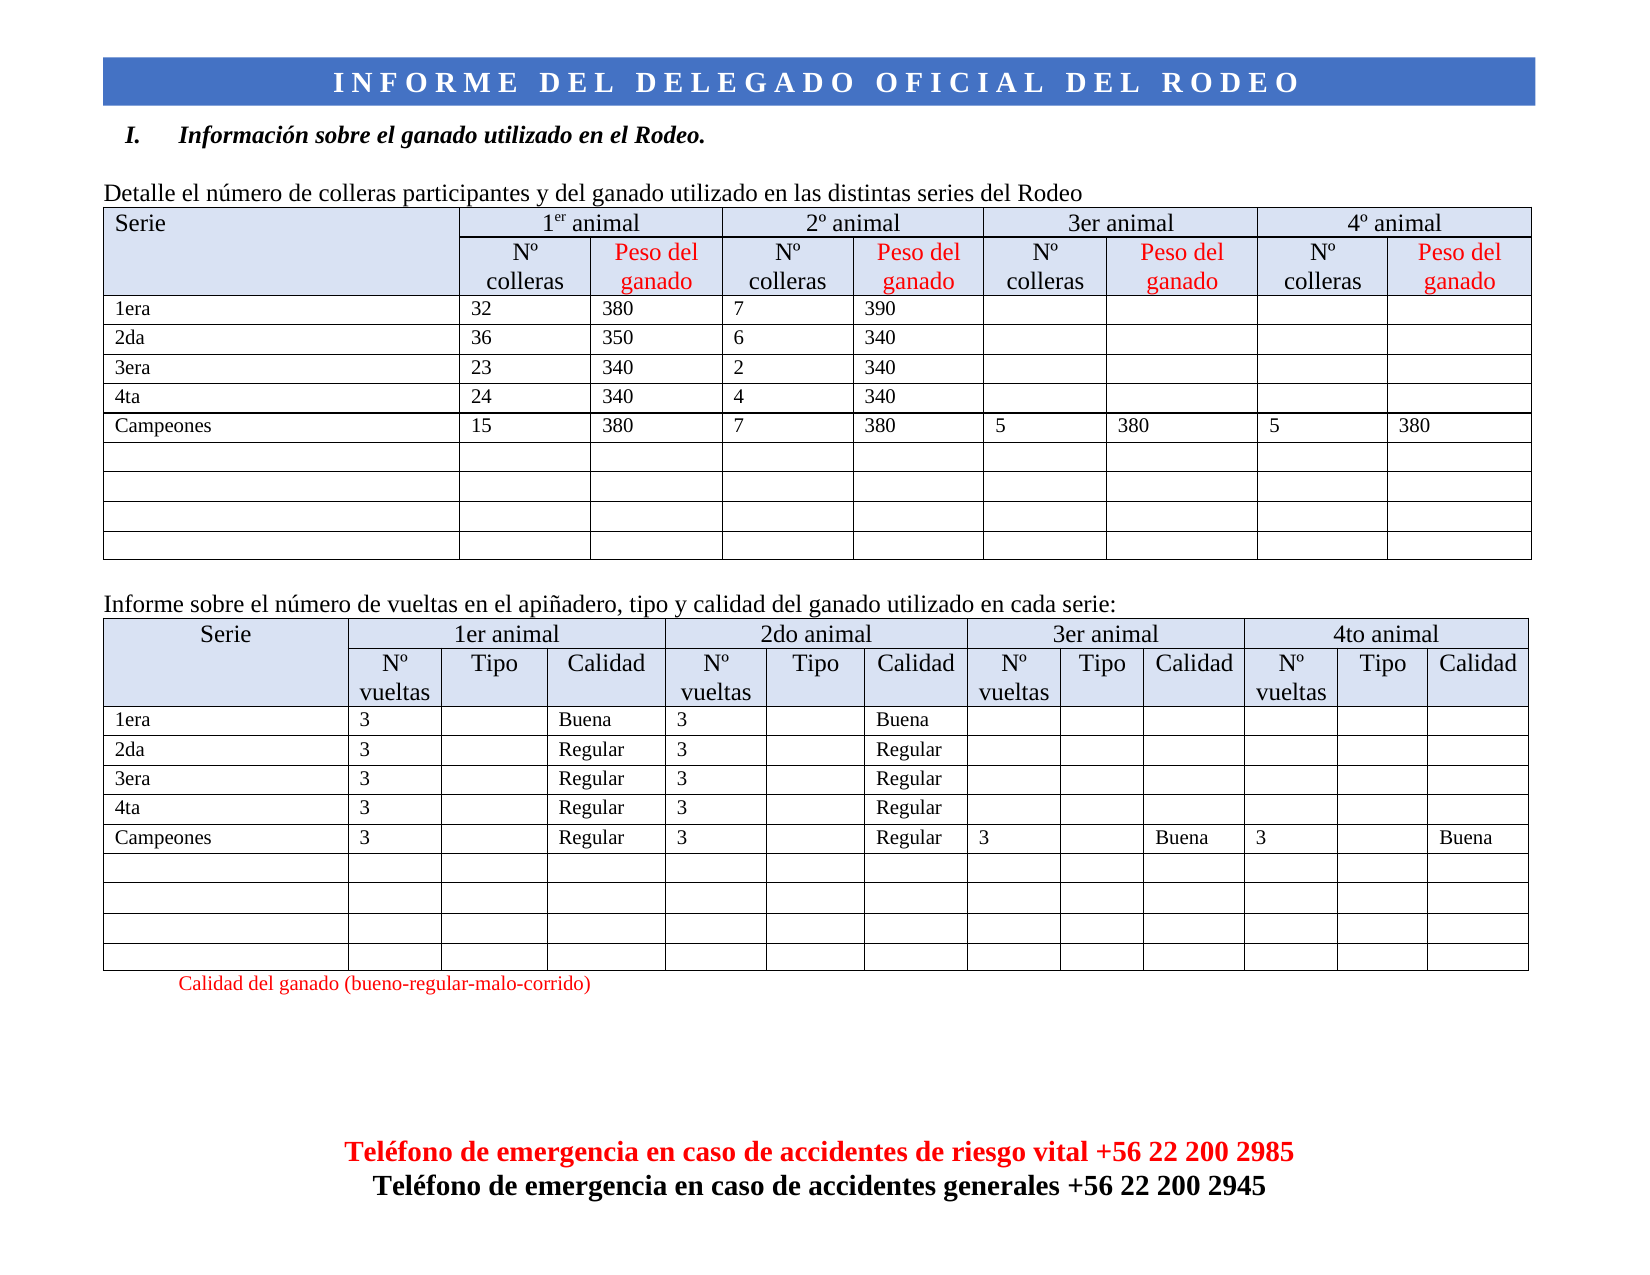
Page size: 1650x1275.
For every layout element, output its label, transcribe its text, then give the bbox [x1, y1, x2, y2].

table_header 1er animal [460, 208, 722, 236]
table_cell [442, 854, 547, 882]
table_header 1er animal [349, 619, 665, 647]
table_cell [1061, 944, 1143, 970]
table_cell [1144, 914, 1244, 942]
table_cell [1061, 707, 1143, 735]
table_cell [984, 443, 1106, 471]
table_cell Regular [865, 766, 967, 794]
table_cell 7 [723, 414, 853, 442]
table_cell [1144, 736, 1244, 765]
table_cell 3 [349, 795, 441, 823]
table_cell [548, 944, 665, 970]
table_cell [591, 472, 722, 501]
table_cell Nº vueltas [968, 649, 1060, 706]
table_cell [1107, 296, 1257, 324]
table_cell [1338, 766, 1427, 794]
table_cell 3 [349, 825, 441, 853]
table_cell [460, 502, 590, 531]
table_cell Calidad [1428, 649, 1528, 706]
table_cell [1338, 914, 1427, 942]
table_cell [984, 502, 1106, 531]
table_cell [1107, 355, 1257, 383]
table_cell 340 [591, 355, 722, 383]
table_cell [548, 883, 665, 913]
table_cell 3 [666, 795, 766, 823]
table_cell [104, 532, 459, 559]
table_cell [1388, 355, 1531, 383]
table_cell [349, 883, 441, 913]
table_cell Campeones [104, 414, 459, 442]
table_cell [1338, 883, 1427, 913]
table_cell [104, 914, 348, 942]
table_cell [984, 325, 1106, 354]
table_cell [104, 944, 348, 970]
text Detalle el número de colleras participantes y del ganado utilizado en las distintas series del Rodeo [103, 178, 1536, 207]
table_cell 2 [723, 355, 853, 383]
table_cell [349, 944, 441, 970]
table_cell Nº vueltas [666, 649, 766, 706]
table_cell [460, 443, 590, 471]
table_cell 5 [1258, 414, 1387, 442]
table_cell [1258, 472, 1387, 501]
table_cell 4ta [104, 384, 459, 412]
table_cell Regular [548, 825, 665, 853]
table_cell [460, 472, 590, 501]
table_cell [1258, 443, 1387, 471]
table_cell Tipo [442, 649, 547, 706]
table_cell [968, 854, 1060, 882]
table_cell 4ta [104, 795, 348, 823]
table_cell [1107, 443, 1257, 471]
table_cell [1144, 766, 1244, 794]
table_cell [1428, 766, 1528, 794]
table_cell [1428, 883, 1528, 913]
table_cell [591, 443, 722, 471]
table_cell [1061, 736, 1143, 765]
table_cell [865, 914, 967, 942]
table_cell [968, 707, 1060, 735]
table_cell [767, 707, 864, 735]
table_cell [968, 766, 1060, 794]
table_cell [1107, 532, 1257, 559]
table_cell 3era [104, 355, 459, 383]
table_cell [1338, 707, 1427, 735]
table_cell Nº vueltas [1245, 649, 1337, 706]
table_cell [666, 914, 766, 942]
table_cell [767, 766, 864, 794]
table_cell [1258, 355, 1387, 383]
table_cell 3 [666, 825, 766, 853]
table_header 4º animal [1258, 208, 1531, 236]
table_cell [1144, 854, 1244, 882]
table_cell [1428, 795, 1528, 823]
table_header 3er animal [968, 619, 1244, 647]
table_cell [1107, 502, 1257, 531]
table_cell [442, 944, 547, 970]
table_cell [548, 854, 665, 882]
table_cell [1338, 825, 1427, 853]
table_cell [104, 502, 459, 531]
table_cell 3 [666, 736, 766, 765]
table_cell 15 [460, 414, 590, 442]
table_cell 7 [723, 296, 853, 324]
table_cell Regular [865, 736, 967, 765]
table_cell [1061, 766, 1143, 794]
table_cell [1338, 944, 1427, 970]
table_cell [442, 795, 547, 823]
table_cell [968, 914, 1060, 942]
table_cell [1061, 883, 1143, 913]
table_cell [460, 532, 590, 559]
list Calidad del ganado (bueno-regular-malo-corrido) [178, 971, 1536, 995]
table_cell [1061, 825, 1143, 853]
table_cell 340 [591, 384, 722, 412]
table_cell [1258, 296, 1387, 324]
table_cell 3 [968, 825, 1060, 853]
table_cell [854, 472, 983, 501]
table_cell 32 [460, 296, 590, 324]
table_cell Peso del ganado [1388, 238, 1531, 295]
table_cell [723, 472, 853, 501]
table_cell Buena [548, 707, 665, 735]
table_cell Calidad [865, 649, 967, 706]
table_cell 340 [854, 325, 983, 354]
table_cell 5 [984, 414, 1106, 442]
table_cell [767, 854, 864, 882]
table_cell [104, 883, 348, 913]
table_cell [1338, 795, 1427, 823]
table_header Serie [104, 208, 459, 295]
table_cell [767, 914, 864, 942]
table_cell [984, 296, 1106, 324]
table_cell [1245, 854, 1337, 882]
table_cell Buena [865, 707, 967, 735]
table_cell Tipo [767, 649, 864, 706]
table_cell 3 [666, 766, 766, 794]
table_cell [1338, 736, 1427, 765]
table_cell [1388, 532, 1531, 559]
table_cell 3 [1245, 825, 1337, 853]
table_header 2º animal [723, 208, 983, 236]
table_cell Calidad [1144, 649, 1244, 706]
table_cell [442, 766, 547, 794]
table_cell [666, 944, 766, 970]
table_cell [854, 443, 983, 471]
table_cell [723, 532, 853, 559]
table_cell [968, 795, 1060, 823]
table_cell [1144, 944, 1244, 970]
table_cell [1338, 854, 1427, 882]
table_cell [1245, 707, 1337, 735]
table_cell [591, 532, 722, 559]
table_cell [1428, 914, 1528, 942]
table_cell 380 [1388, 414, 1531, 442]
table_cell [767, 944, 864, 970]
table_cell [104, 472, 459, 501]
table_cell [442, 914, 547, 942]
table_cell 2da [104, 736, 348, 765]
table_cell [767, 825, 864, 853]
table_cell Regular [548, 736, 665, 765]
table_cell 3 [349, 707, 441, 735]
table_cell Peso del ganado [1107, 238, 1257, 295]
table_header Serie [104, 619, 348, 706]
table_cell Nº colleras [460, 238, 590, 295]
table_cell [548, 914, 665, 942]
table_cell [767, 736, 864, 765]
table_header 3er animal [984, 208, 1257, 236]
table_cell [1258, 502, 1387, 531]
table_cell [723, 443, 853, 471]
table_cell [1258, 384, 1387, 412]
table_cell 1era [104, 296, 459, 324]
table_cell Regular [865, 795, 967, 823]
table_cell Nº colleras [723, 238, 853, 295]
table_cell 4 [723, 384, 853, 412]
table_cell [1245, 736, 1337, 765]
table_header 4to animal [1245, 619, 1528, 647]
table_cell 2da [104, 325, 459, 354]
table_cell [1245, 766, 1337, 794]
table_cell 23 [460, 355, 590, 383]
table_cell [1258, 532, 1387, 559]
table_cell Peso del ganado [854, 238, 983, 295]
table_cell [767, 795, 864, 823]
table_header 2do animal [666, 619, 967, 647]
table_cell 340 [854, 355, 983, 383]
table_cell [1245, 795, 1337, 823]
table_cell [984, 384, 1106, 412]
table_cell [1388, 384, 1531, 412]
table_cell [1107, 384, 1257, 412]
table_cell [968, 883, 1060, 913]
table_cell [1107, 325, 1257, 354]
table_cell 1era [104, 707, 348, 735]
table_cell [442, 825, 547, 853]
table_cell [442, 736, 547, 765]
table_cell 390 [854, 296, 983, 324]
table_cell [984, 355, 1106, 383]
table_cell Buena [1144, 825, 1244, 853]
table_cell [1428, 736, 1528, 765]
table_cell [104, 443, 459, 471]
table_cell [349, 854, 441, 882]
table_cell [1144, 883, 1244, 913]
table_cell [442, 707, 547, 735]
table_cell [984, 472, 1106, 501]
table_cell [1258, 325, 1387, 354]
table_cell 24 [460, 384, 590, 412]
table_cell [1061, 795, 1143, 823]
table_cell Regular [548, 766, 665, 794]
table_cell [1107, 472, 1257, 501]
table_cell Calidad [548, 649, 665, 706]
table_cell [1144, 795, 1244, 823]
table_cell Nº colleras [984, 238, 1106, 295]
table_cell [1388, 443, 1531, 471]
table_cell 380 [591, 414, 722, 442]
table_cell 380 [1107, 414, 1257, 442]
table_cell [1388, 325, 1531, 354]
table_cell Campeones [104, 825, 348, 853]
table_cell [1061, 854, 1143, 882]
table_cell [1388, 296, 1531, 324]
table_cell Buena [1428, 825, 1528, 853]
table_cell [767, 883, 864, 913]
table_cell 3 [666, 707, 766, 735]
table_cell [104, 854, 348, 882]
table_cell Nº vueltas [349, 649, 441, 706]
table_cell [1428, 707, 1528, 735]
table_cell [1144, 707, 1244, 735]
table_cell [854, 532, 983, 559]
table_cell [1428, 854, 1528, 882]
table_cell 3 [349, 736, 441, 765]
table_cell [349, 914, 441, 942]
table_cell [1245, 914, 1337, 942]
table_cell 36 [460, 325, 590, 354]
table_cell [865, 854, 967, 882]
table_cell [968, 736, 1060, 765]
table_cell [854, 502, 983, 531]
table_cell [591, 502, 722, 531]
table_cell 380 [591, 296, 722, 324]
table_cell [666, 883, 766, 913]
table_cell 340 [854, 384, 983, 412]
text Informe sobre el número de vueltas en el apiñadero, tipo y calidad del ganado utilizado en cada serie: [103, 589, 1536, 618]
table_cell 380 [854, 414, 983, 442]
table_cell [1061, 914, 1143, 942]
table_cell [1245, 883, 1337, 913]
table_cell 6 [723, 325, 853, 354]
table_cell Nº colleras [1258, 238, 1387, 295]
table_cell [984, 532, 1106, 559]
table_cell [666, 854, 766, 882]
table_cell [968, 944, 1060, 970]
table_cell [865, 944, 967, 970]
table_cell 350 [591, 325, 722, 354]
table_cell [1245, 944, 1337, 970]
table_cell Peso del ganado [591, 238, 722, 295]
table_cell Regular [548, 795, 665, 823]
list Información sobre el ganado utilizado en el Rodeo. [141, 120, 1536, 149]
table_cell 3 [349, 766, 441, 794]
table_cell Regular [865, 825, 967, 853]
table_cell [723, 502, 853, 531]
table_cell [442, 883, 547, 913]
table_cell [1388, 472, 1531, 501]
table_cell Tipo [1338, 649, 1427, 706]
table_cell [1428, 944, 1528, 970]
table_cell [865, 883, 967, 913]
table_cell 3era [104, 766, 348, 794]
table_cell [1388, 502, 1531, 531]
table_cell Tipo [1061, 649, 1143, 706]
